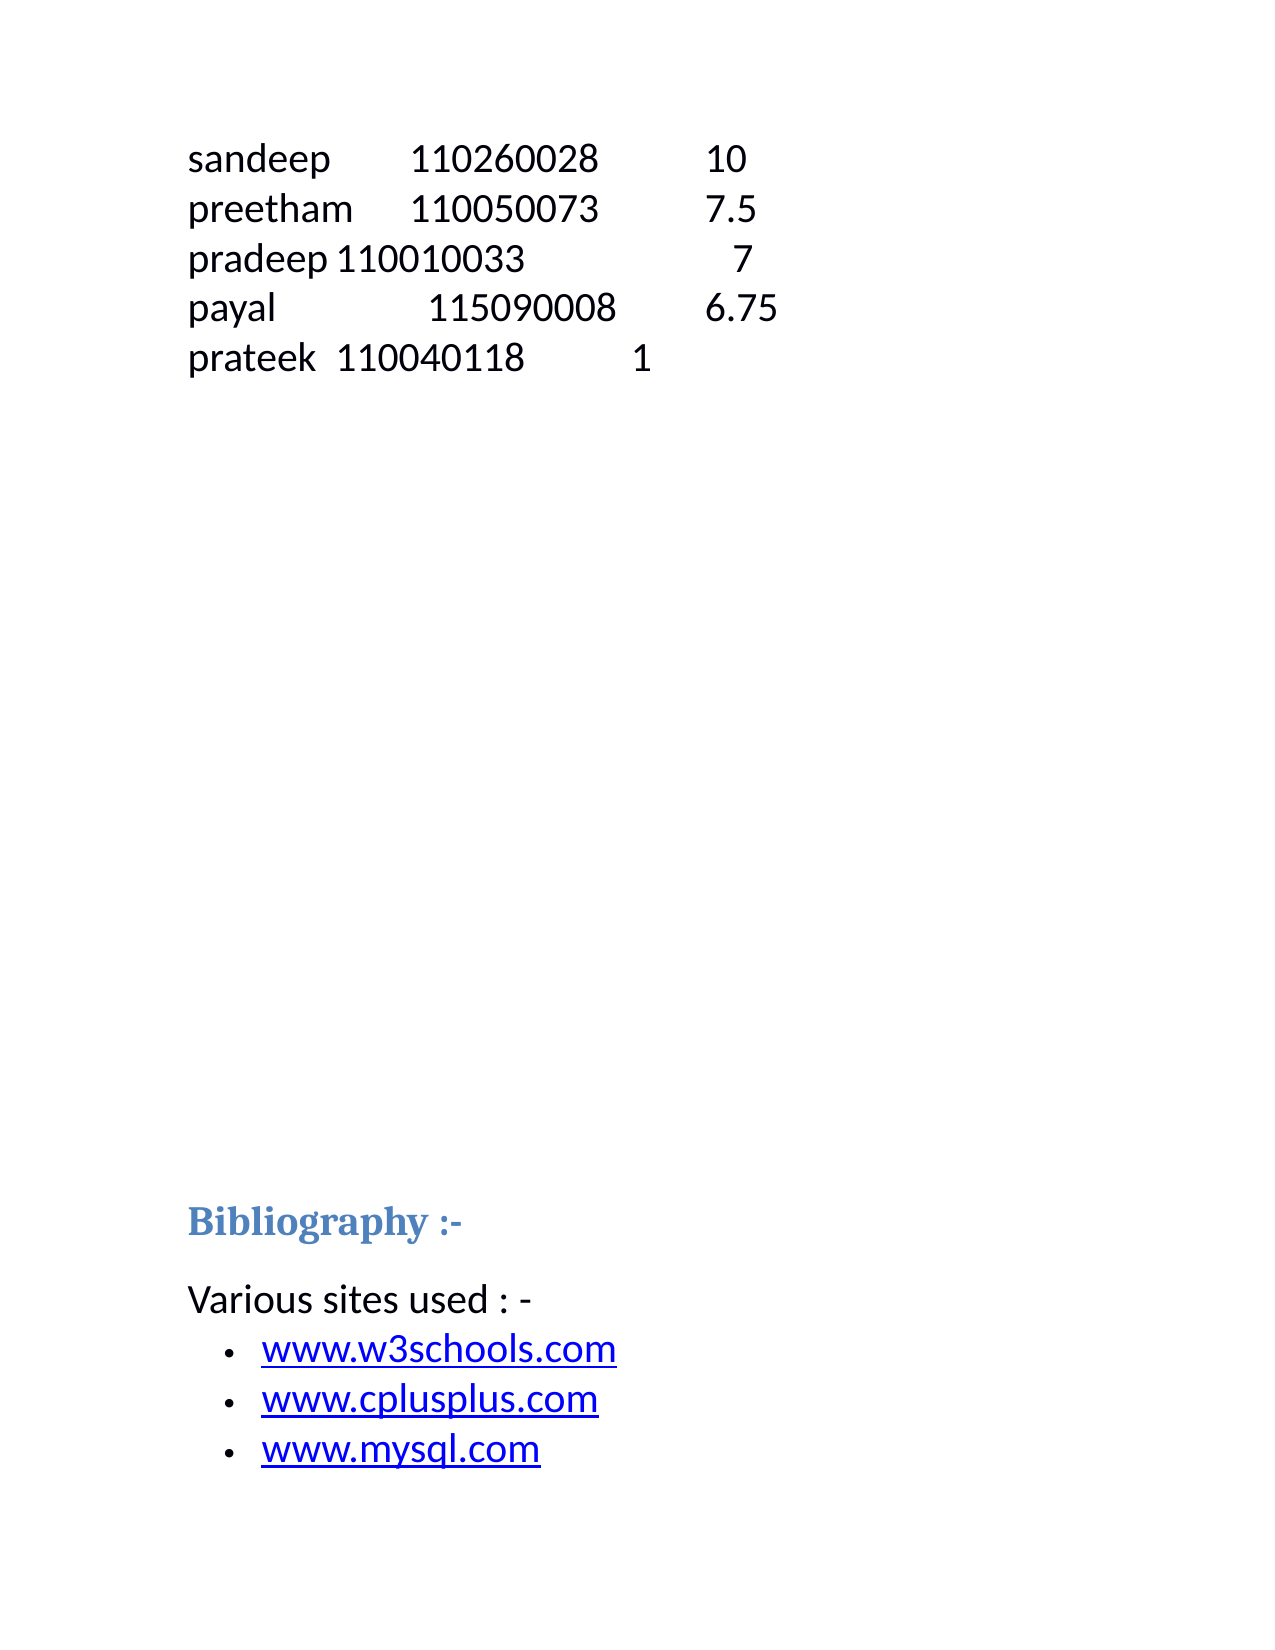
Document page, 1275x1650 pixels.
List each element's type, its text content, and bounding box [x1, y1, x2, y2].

list www.cplusplus.com [225, 1389, 1087, 1418]
list www.w3schools.com [225, 1340, 1087, 1369]
text pradeep 110010033 7 [187, 249, 1087, 278]
text preetham 110050073 7.5 [187, 199, 1087, 228]
text Bibliography :- [187, 1212, 314, 1241]
text sandeep 110260028 10 [187, 150, 1087, 179]
list www.mysql.com [225, 1439, 1087, 1468]
text payal 115090008 6.75 [187, 299, 1087, 327]
text Various sites used : - [187, 1290, 1087, 1319]
text prateek 110040118 1 [187, 348, 1087, 377]
text Bibliography :- [306, 1212, 1087, 1241]
